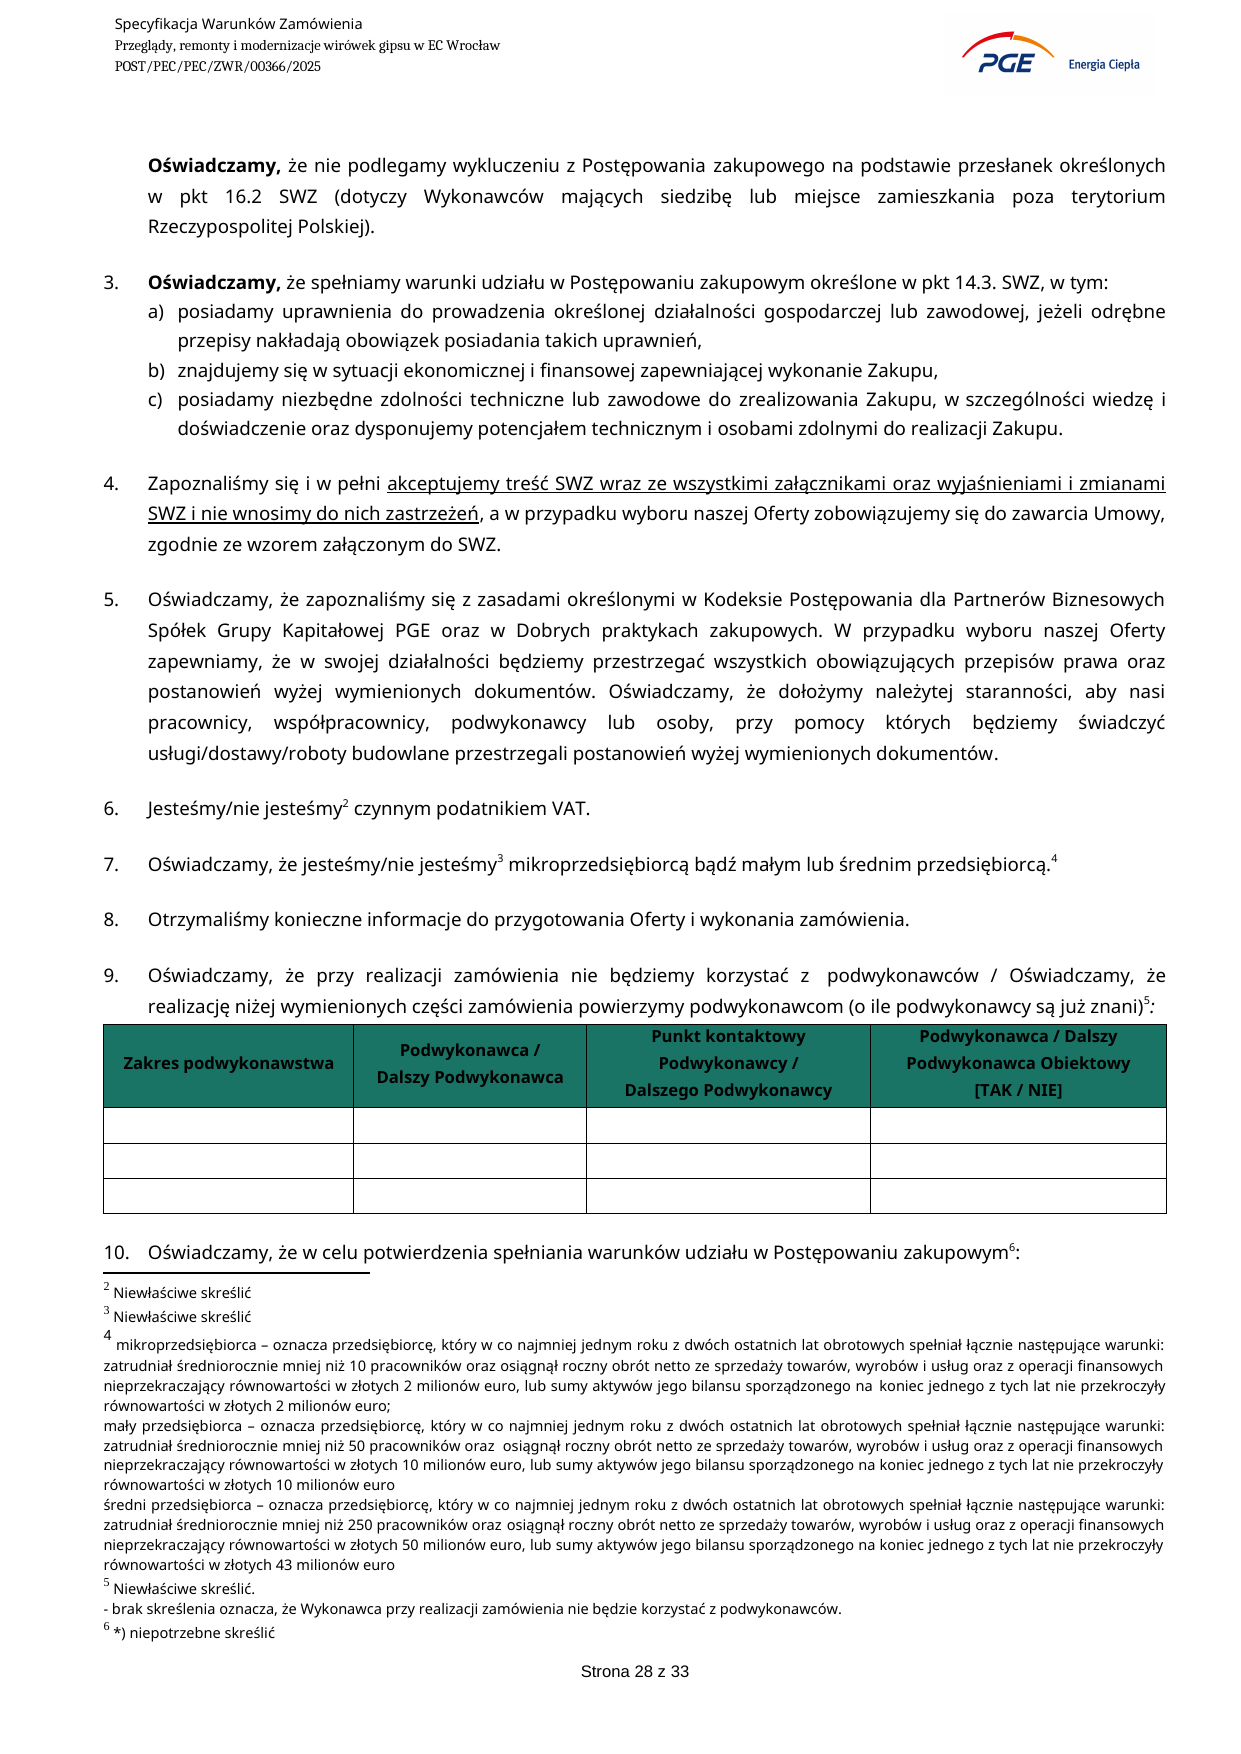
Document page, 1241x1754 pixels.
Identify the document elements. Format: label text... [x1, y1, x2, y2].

list posiadamy uprawnienia do prowadzenia określonej działalności gospodarczej lub zawodowej, jeżeli odrębne przepisy nakładają obowiązek posiadania takich uprawnień, [148, 298, 1166, 353]
table_cell [587, 1179, 870, 1213]
table_cell [587, 1144, 870, 1178]
table_cell [871, 1144, 1166, 1178]
list posiadamy niezbędne zdolności techniczne lub zawodowe do zrealizowania Zakupu, w szczególności wiedzę i doświadczenie oraz dysponujemy potencjałem technicznym i osobami zdolnymi do realizacji Zakupu. [148, 386, 1166, 441]
table_cell [104, 1144, 353, 1178]
table_header Podwykonawca / Dalszy Podwykonawca Obiektowy [TAK / NIE] [871, 1025, 1166, 1107]
table_header Podwykonawca / Dalszy Podwykonawca [354, 1025, 586, 1107]
table_cell [354, 1179, 586, 1213]
list Oświadczamy, że w celu potwierdzenia spełniania warunków udziału w Postępowaniu zakupowym: [103, 1239, 1166, 1265]
table_cell [587, 1108, 870, 1142]
table_cell [871, 1108, 1166, 1142]
list Zapoznaliśmy się i w pełni akceptujemy treść SWZ wraz ze wszystkimi załącznikami oraz wyjaśnieniami i zmianami SWZ i nie wnosimy do nich zastrzeżeń, a w przypadku wyboru naszej Oferty zobowiązujemy się do zawarcia Umowy, zgodnie ze wzorem załączonym do SWZ. [103, 470, 1166, 557]
table_cell [104, 1179, 353, 1213]
table_cell [354, 1108, 586, 1142]
table_cell [354, 1144, 586, 1178]
list Oświadczamy, że zapoznaliśmy się z zasadami określonymi w Kodeksie Postępowania dla Partnerów Biznesowych Spółek Grupy Kapitałowej PGE oraz w Dobrych praktykach zakupowych. W przypadku wyboru naszej Oferty zapewniamy, że w swojej działalności będziemy przestrzegać wszystkich obowiązujących przepisów prawa oraz postanowień wyżej wymienionych dokumentów. Oświadczamy, że dołożymy należytej staranności, aby nasi pracownicy, współpracownicy, podwykonawcy lub osoby, przy pomocy których będziemy świadczyć usługi/dostawy/roboty budowlane przestrzegali postanowień wyżej wymienionych dokumentów. [103, 587, 1166, 765]
list Oświadczamy, że przy realizacji zamówienia nie będziemy korzystać z podwykonawców / Oświadczamy, że realizację niżej wymienionych części zamówienia powierzymy podwykonawcom (o ile podwykonawcy są już znani): [103, 962, 1166, 1018]
list znajdujemy się w sytuacji ekonomicznej i finansowej zapewniającej wykonanie Zakupu, [148, 357, 1166, 383]
list Oświadczamy, że jesteśmy/nie jesteśmy mikroprzedsiębiorcą bądź małym lub średnim przedsiębiorcą. [103, 851, 1166, 877]
table_cell [871, 1179, 1166, 1213]
list Oświadczamy, że nie podlegamy wykluczeniu z Postępowania zakupowego na podstawie przesłanek określonych w pkt 16.2 SWZ (dotyczy Wykonawców mających siedzibę lub miejsce zamieszkania poza terytorium Rzeczypospolitej Polskiej). [148, 152, 1166, 239]
table_cell [104, 1108, 353, 1142]
table_header Punkt kontaktowy Podwykonawcy / Dalszego Podwykonawcy [587, 1025, 870, 1107]
list Otrzymaliśmy konieczne informacje do przygotowania Oferty i wykonania zamówienia. [103, 907, 1166, 932]
list Jesteśmy/nie jesteśmy czynnym podatnikiem VAT. [103, 796, 1166, 821]
picture [944, 13, 1156, 95]
list Oświadczamy, że spełniamy warunki udziału w Postępowaniu zakupowym określone w pkt 14.3. SWZ, w tym: [103, 269, 1166, 295]
table_header Zakres podwykonawstwa [104, 1025, 353, 1107]
